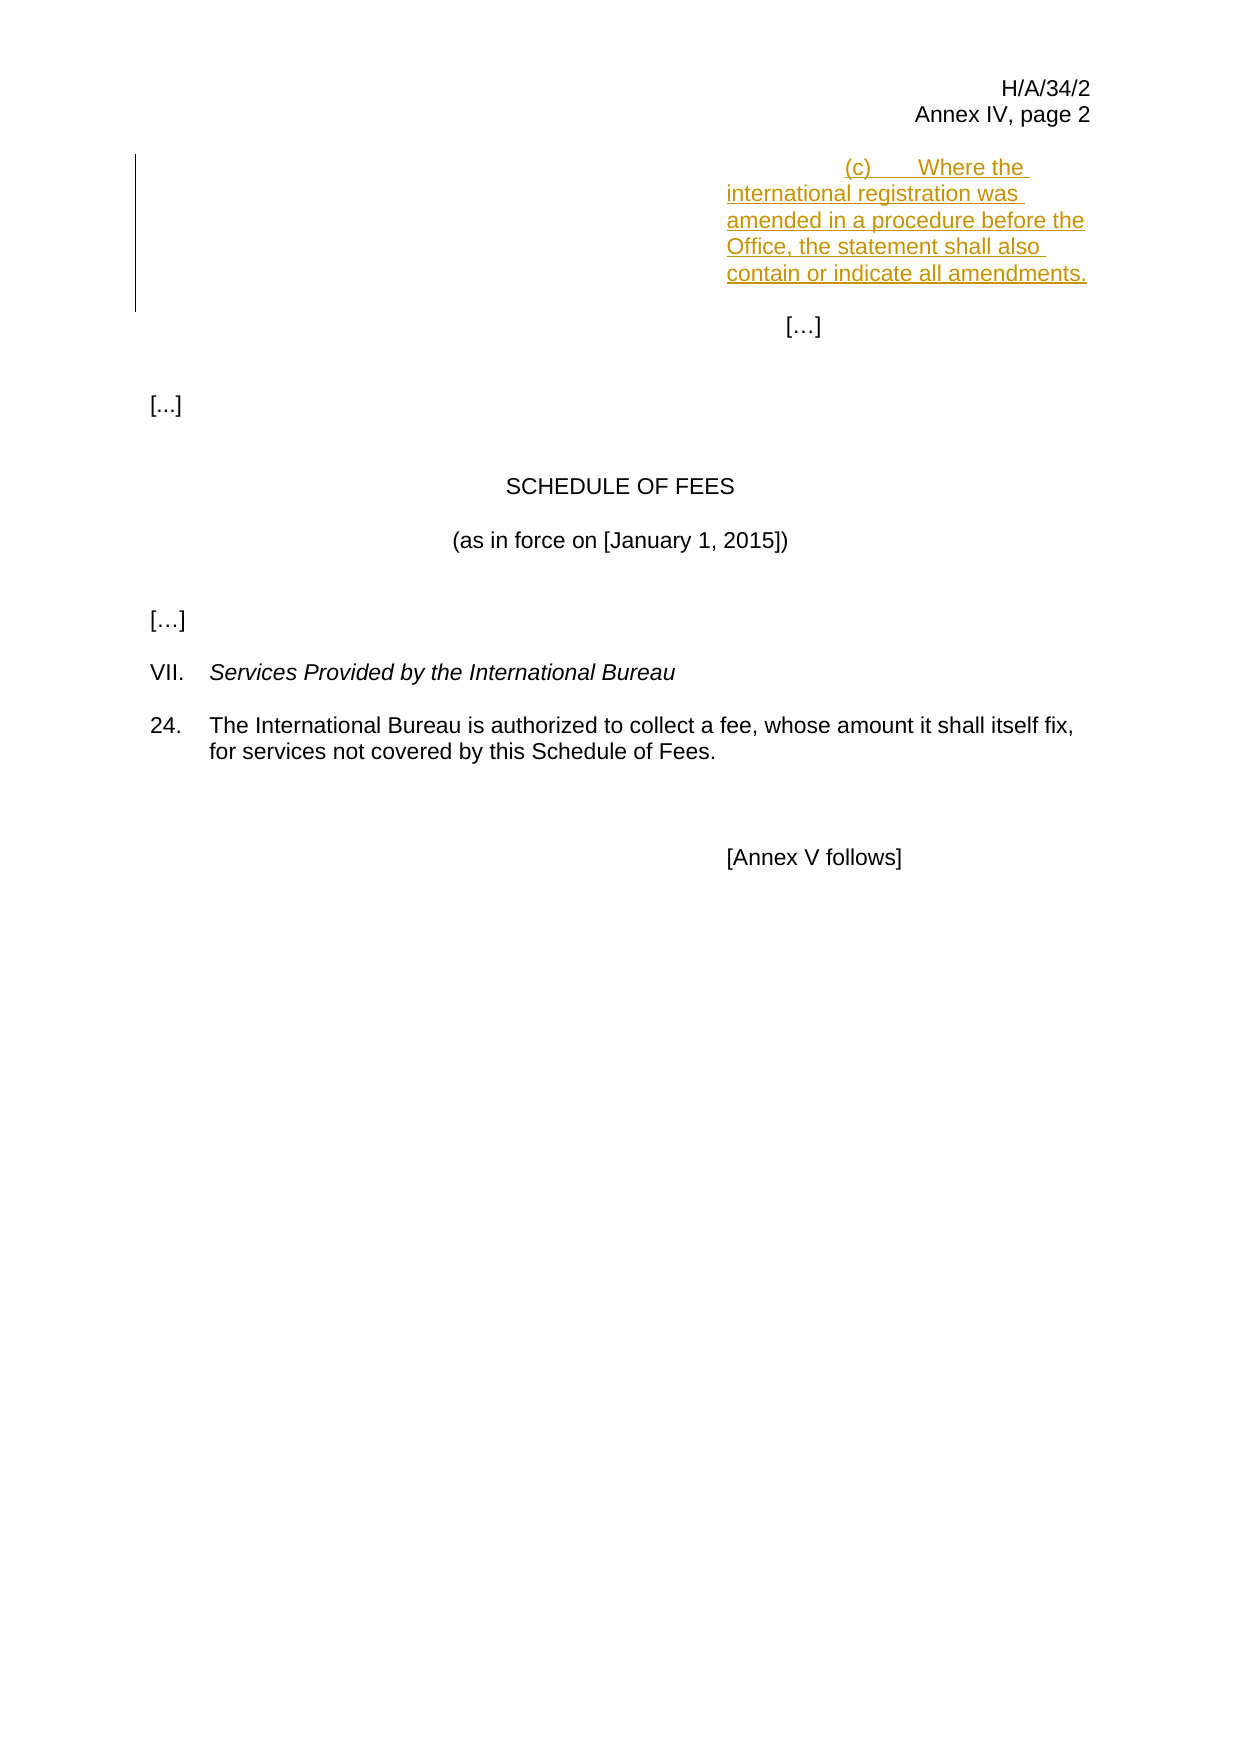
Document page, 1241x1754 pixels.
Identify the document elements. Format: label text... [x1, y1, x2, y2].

text [Annex V follows] [726, 844, 1090, 870]
text 24. The International Bureau is authorized to collect a fee, whose amount it shall itself fix, for services not covered by this Schedule of Fees. [150, 712, 1090, 764]
text VII. Services Provided by the International Bureau [150, 659, 1090, 686]
text (as in force on [January 1, 2015]) [150, 527, 1090, 554]
text SCHEDULE OF FEES [150, 472, 1090, 499]
text [...] [150, 391, 1090, 418]
text […] [150, 606, 1090, 633]
text […] [726, 312, 1090, 338]
